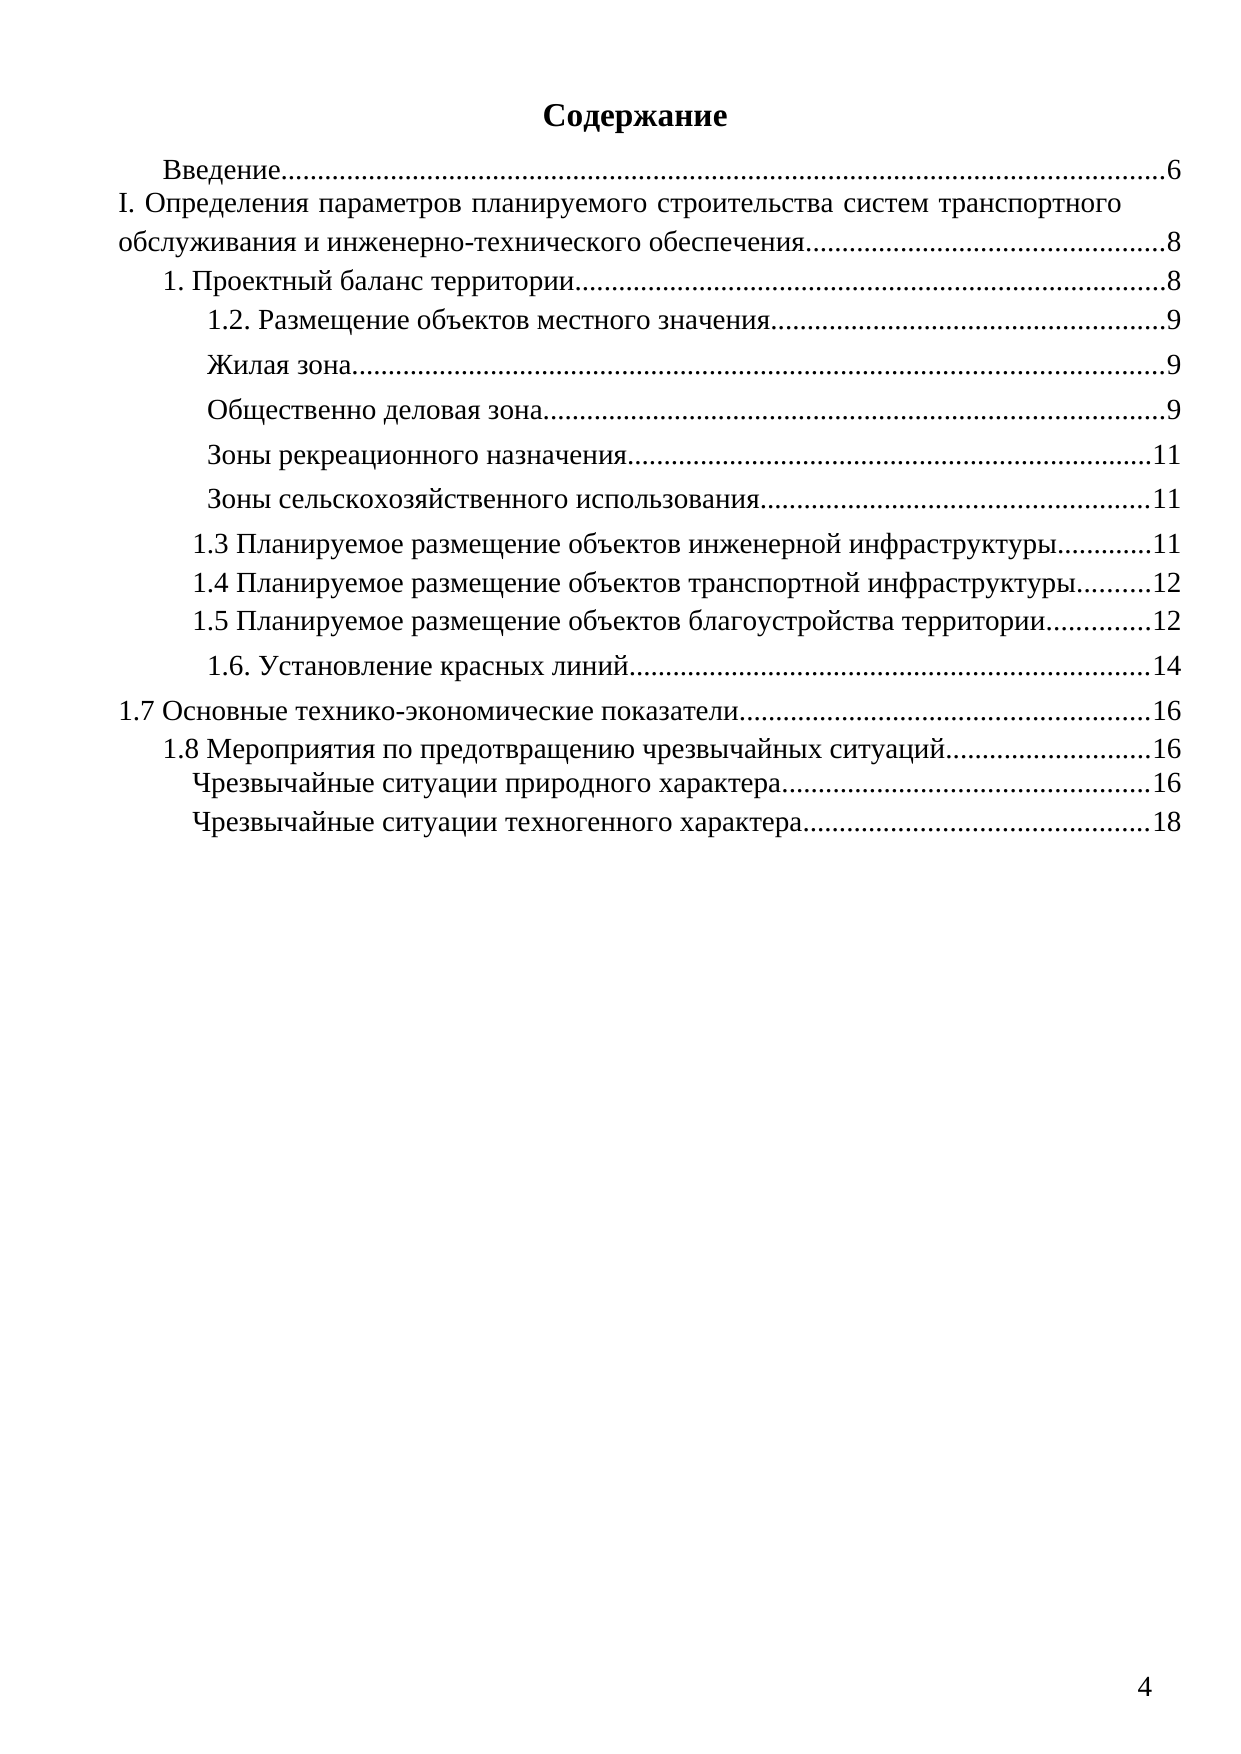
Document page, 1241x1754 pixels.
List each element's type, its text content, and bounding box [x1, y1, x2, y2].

text 1.7 Основные технико-экономические показатели 16 [118, 693, 1122, 727]
text Чрезвычайные ситуации природного характера 16 [118, 765, 1152, 799]
text Общественно деловая зона 9 [207, 392, 1093, 426]
text Жилая зона 9 [207, 347, 1093, 381]
text Введение 6 [118, 152, 1152, 186]
text Зоны рекреационного назначения 11 [207, 437, 1093, 470]
text 1.4 Планируемое размещение объектов транспортной инфраструктуры 12 [118, 565, 1152, 598]
text 1.8 Мероприятия по предотвращению чрезвычайных ситуаций 16 [118, 732, 1152, 765]
text I. Определения параметров планируемого строительства систем транспортного обслуживания и инженерно-технического обеспечения 8 [118, 186, 1122, 258]
text 1.2. Размещение объектов местного значения 9 [207, 302, 1093, 336]
text 1.3 Планируемое размещение объектов инженерной инфраструктуры 11 [118, 526, 1152, 560]
text 1.6. Установление красных линий 14 [207, 648, 1093, 682]
text Чрезвычайные ситуации техногенного характера 18 [118, 804, 1152, 837]
text Содержание [118, 95, 1152, 134]
text Зоны сельскохозяйственного использования 11 [207, 482, 1093, 515]
text 1.5 Планируемое размещение объектов благоустройства территории 12 [118, 603, 1152, 637]
text 1. Проектный баланс территории 8 [118, 263, 1152, 296]
